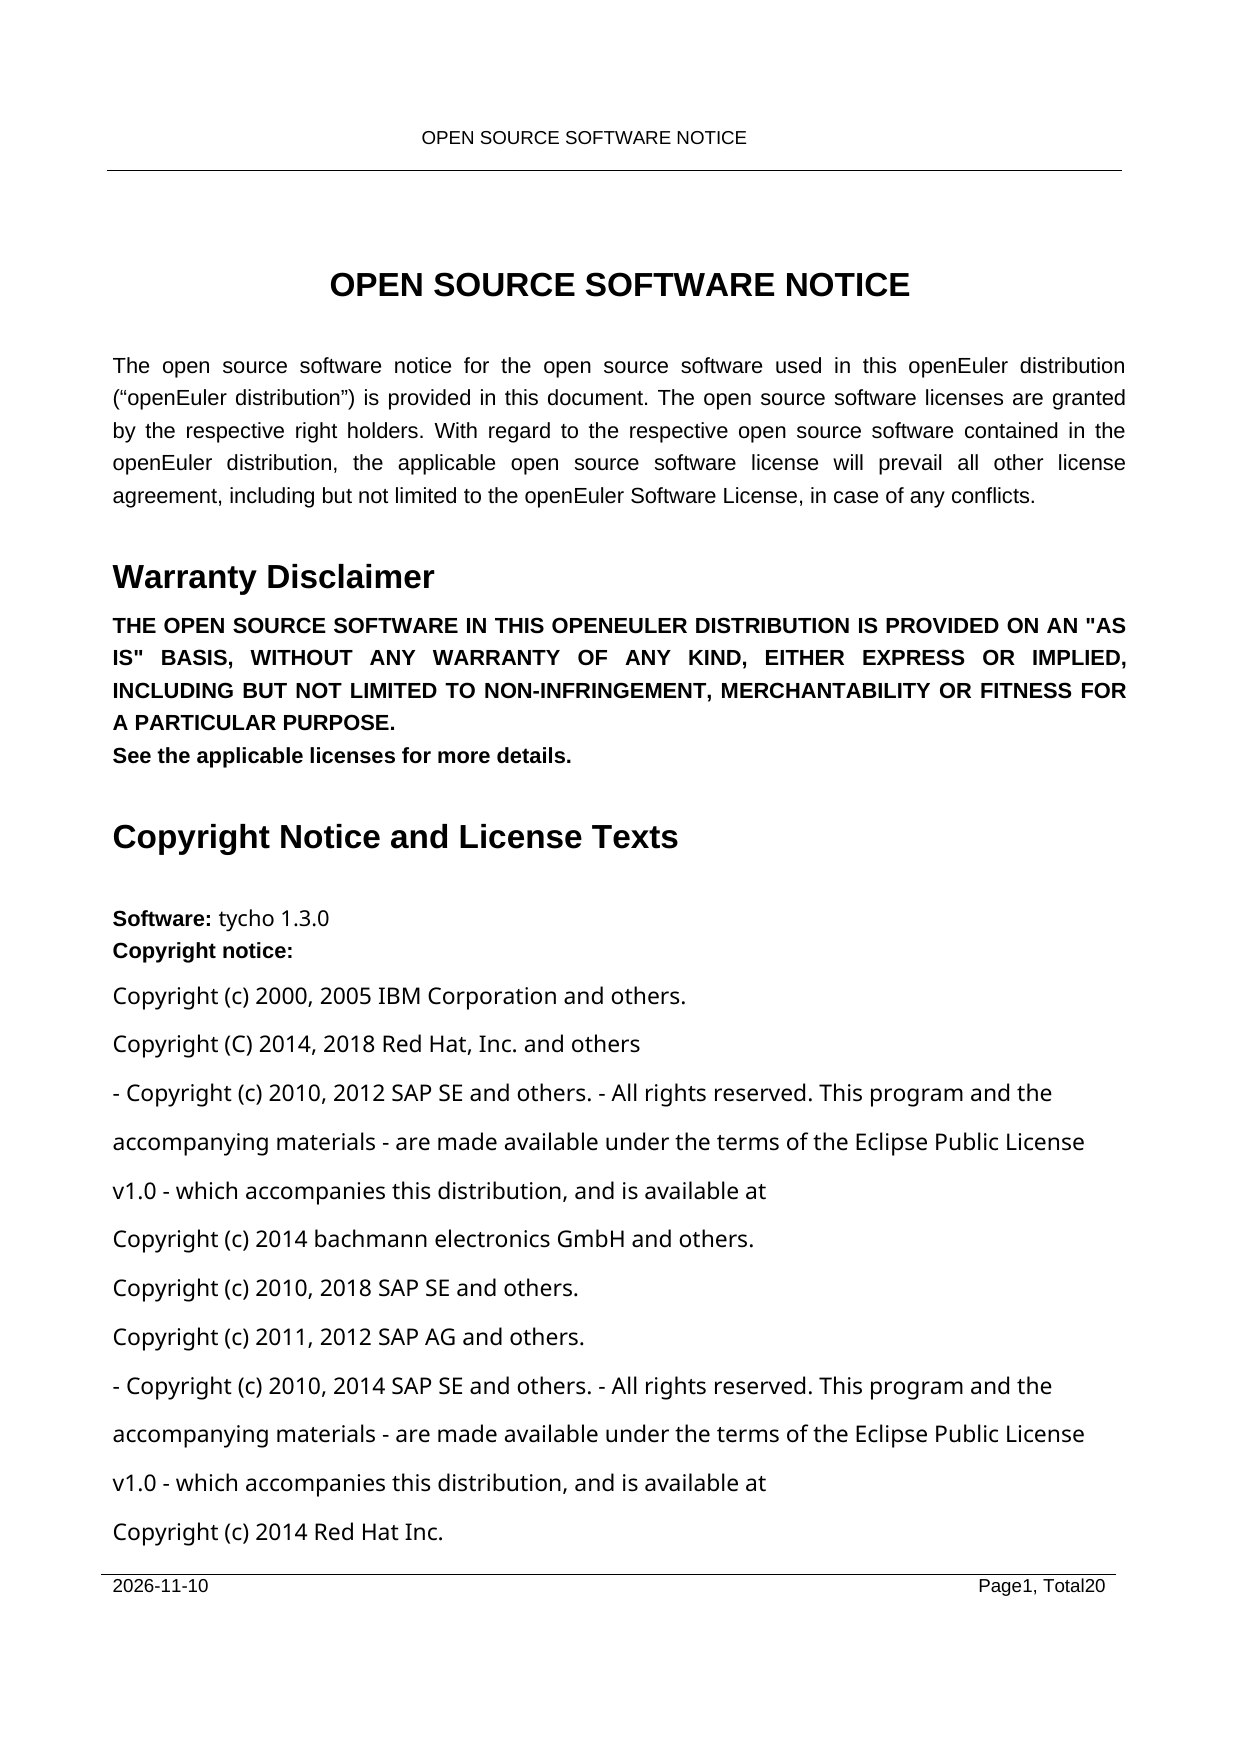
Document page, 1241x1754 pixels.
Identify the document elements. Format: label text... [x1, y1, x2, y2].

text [112, 979, 1128, 1548]
text OPEN SOURCE SOFTWARE NOTICE [112, 251, 1128, 316]
text THE OPEN SOURCE SOFTWARE IN THIS OPENEULER DISTRIBUTION IS PROVIDED ON AN "AS IS" BASIS, WITHOUT ANY WARRANTY OF ANY KIND, EITHER EXPRESS OR IMPLIED, INCLUDING BUT NOT LIMITED TO NON-INFRINGEMENT, MERCHANTABILITY OR FITNESS FOR A PARTICULAR PURPOSE. See the applicable licenses for more details. [112, 609, 1128, 771]
text Warranty Disclaimer [112, 544, 1128, 609]
text The open source software notice for the open source software used in this openEuler distribution (“openEuler distribution”) is provided in this document. The open source software licenses are granted by the respective right holders. With regard to the respective open source software contained in the openEuler distribution, the applicable open source software license will prevail all other license agreement, including but not limited to the openEuler Software License, in case of any conflicts. [112, 349, 1128, 511]
text Software: tycho 1.3.0 [112, 901, 1128, 934]
text Copyright notice: [112, 934, 1128, 966]
text Copyright Notice and License Texts [112, 804, 1128, 869]
